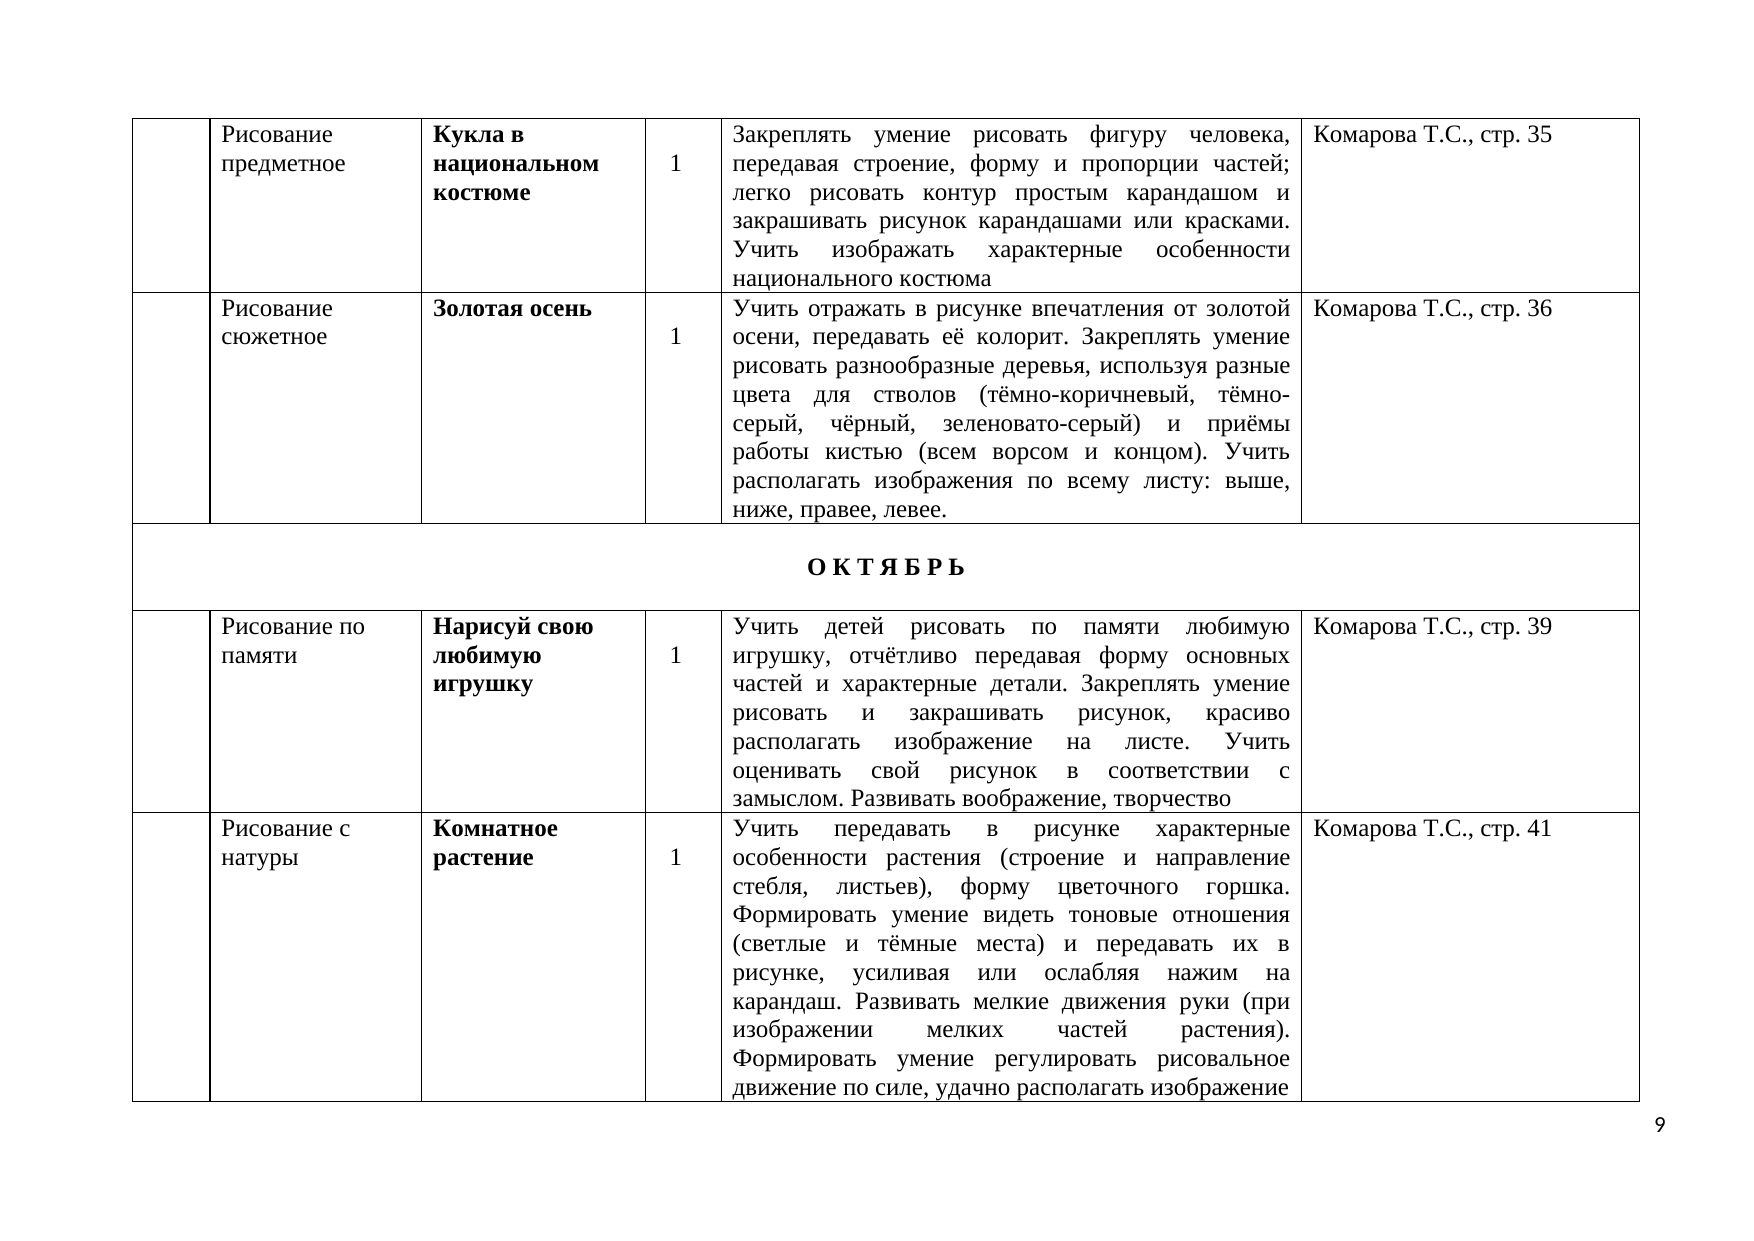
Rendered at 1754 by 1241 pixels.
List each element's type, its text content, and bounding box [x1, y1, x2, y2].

table_cell Комарова Т.С., стр. 35 [1302, 119, 1639, 292]
table_cell 1 [646, 813, 721, 1101]
table_cell Рисование предметное [211, 119, 421, 292]
table_cell 1 [646, 119, 721, 292]
table_cell Золотая осень [422, 293, 645, 523]
table_cell Закреплять умение рисовать фигуру человека, передавая строение, форму и пропорции частей; легко рисовать контур простым карандашом и закрашивать рисунок карандашами или красками. Учить изображать характерные особенности национального костюма [722, 119, 1301, 292]
table_cell Нарисуй свою любимую игрушку [422, 611, 645, 812]
table_cell 1 [646, 611, 721, 812]
table_cell Учить передавать в рисунке характерные особенности растения (строение и направление стебля, листьев), форму цветочного горшка. Формировать умение видеть тоновые отношения (светлые и тёмные места) и передавать их в рисунке, усиливая или ослабляя нажим на карандаш. Развивать мелкие движения руки (при изображении мелких частей растения). Формировать умение регулировать рисовальное движение по силе, удачно располагать изображение [722, 813, 1301, 1101]
table_cell 1 [646, 293, 721, 523]
table_cell [133, 119, 209, 292]
table_cell Комарова Т.С., стр. 41 [1302, 813, 1639, 1101]
table_cell Рисование с натуры [211, 813, 421, 1101]
table_cell [133, 813, 209, 1101]
table_cell Комнатное растение [422, 813, 645, 1101]
table_cell [133, 611, 209, 812]
table_cell Учить отражать в рисунке впечатления от золотой осени, передавать её колорит. Закреплять умение рисовать разнообразные деревья, используя разные цвета для стволов (тёмно-коричневый, тёмно-серый, чёрный, зеленовато-серый) и приёмы работы кистью (всем ворсом и концом). Учить располагать изображения по всему листу: выше, ниже, правее, левее. [722, 293, 1301, 523]
table_cell Рисование сюжетное [211, 293, 421, 523]
table_cell [133, 293, 209, 523]
table_cell Учить детей рисовать по памяти любимую игрушку, отчётливо передавая форму основных частей и характерные детали. Закреплять умение рисовать и закрашивать рисунок, красиво располагать изображение на листе. Учить оценивать свой рисунок в соответствии с замыслом. Развивать воображение, творчество [722, 611, 1301, 812]
table_cell Комарова Т.С., стр. 36 [1302, 293, 1639, 523]
table_cell Комарова Т.С., стр. 39 [1302, 611, 1639, 812]
table_cell Кукла в национальном костюме [422, 119, 645, 292]
table_cell Рисование по памяти [211, 611, 421, 812]
table_cell О К Т Я Б Р Ь [133, 524, 1639, 610]
